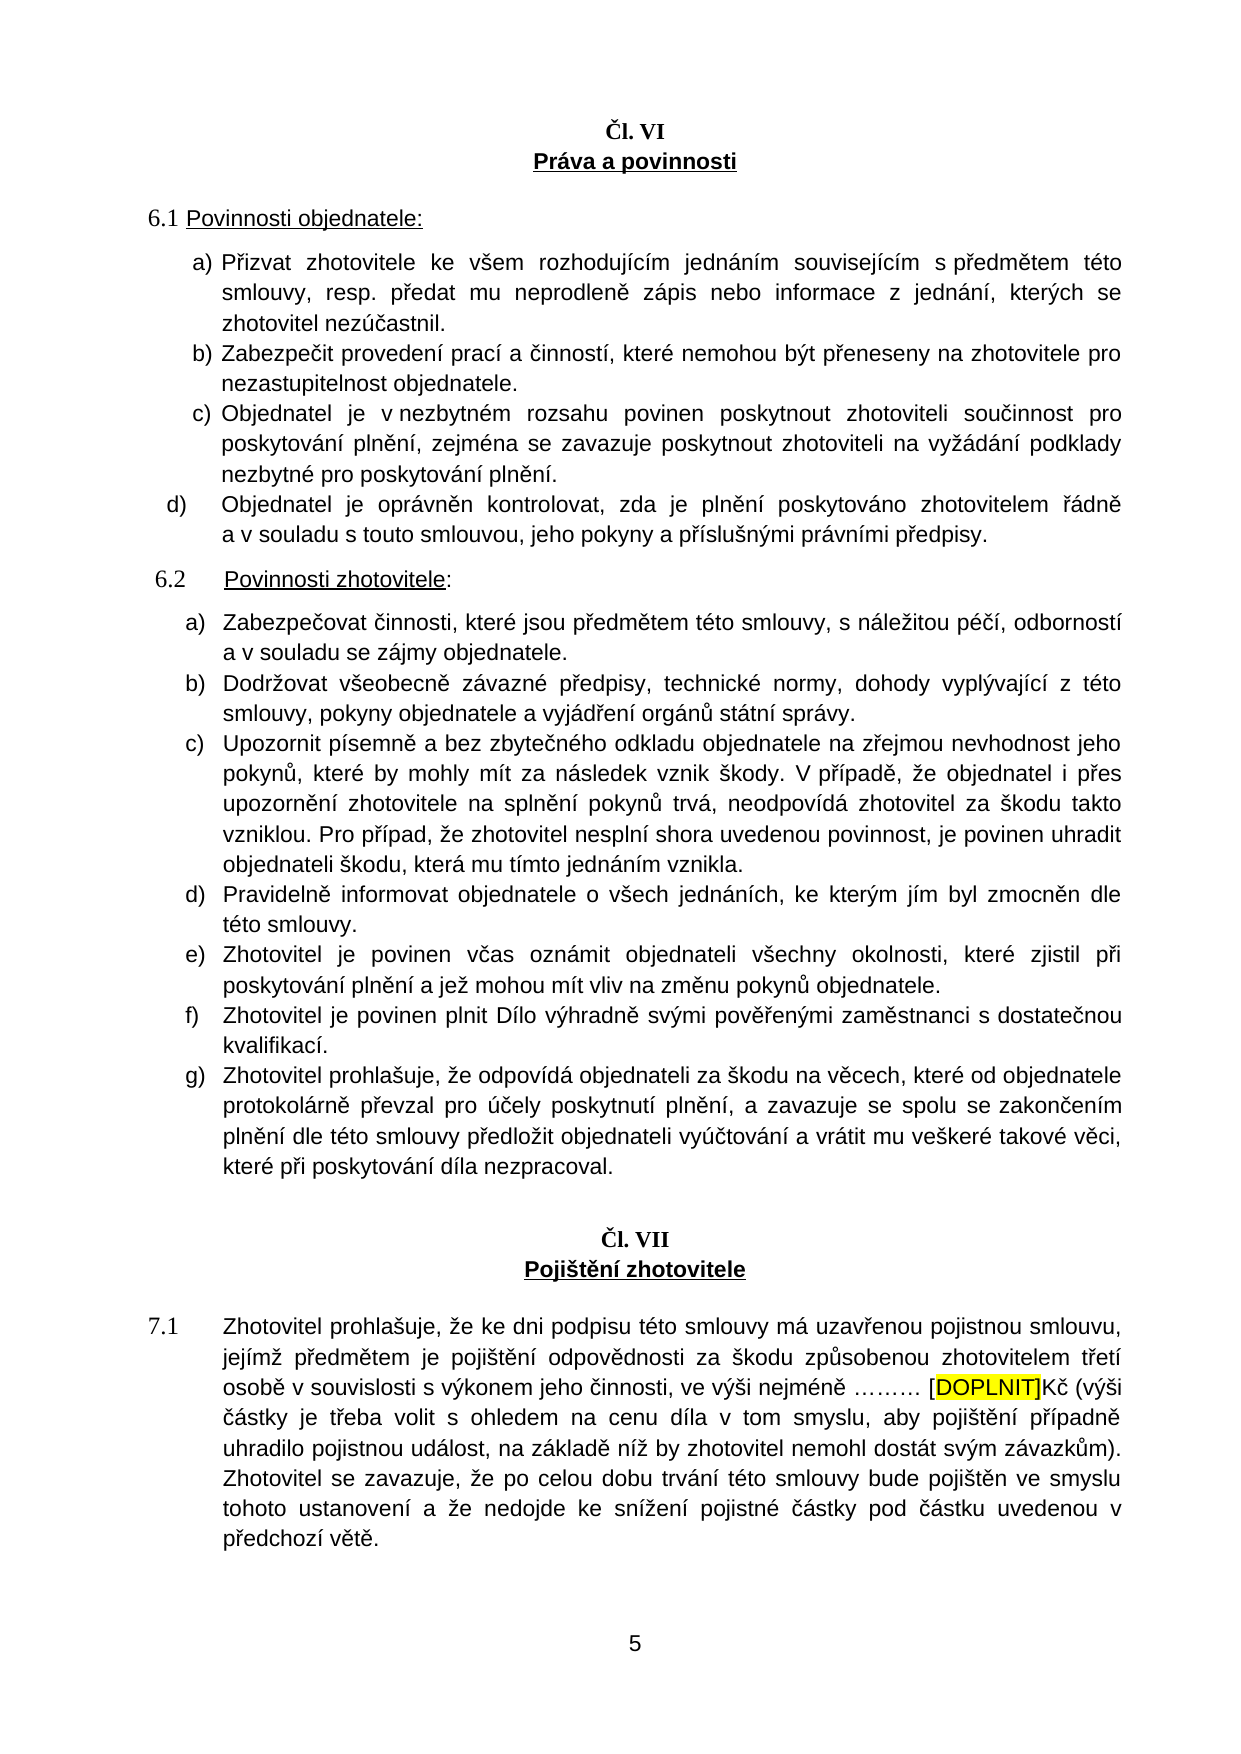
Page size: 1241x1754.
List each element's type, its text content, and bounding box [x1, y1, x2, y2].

list Povinnosti objednatele: [148, 203, 1122, 232]
list Přizvat zhotovitele ke všem rozhodujícím jednáním souvisejícím s předmětem této smlouvy, resp. předat mu neprodleně zápis nebo informace z jednání, kterých se zhotovitel nezúčastnil. [192, 249, 1122, 336]
list Zabezpečovat činnosti, které jsou předmětem této smlouvy, s náležitou péčí, odborností a v souladu se zájmy objednatele. [185, 609, 1122, 666]
subtitle Čl. VI [148, 118, 1122, 144]
list Zhotovitel je povinen včas oznámit objednateli všechny okolnosti, které zjistil při poskytování plnění a jež mohou mít vliv na změnu pokynů objednatele. [185, 941, 1122, 998]
list Zhotovitel prohlašuje, že odpovídá objednateli za škodu na věcech, které od objednatele protokolárně převzal pro účely poskytnutí plnění, a zavazuje se spolu se zakončením plnění dle této smlouvy předložit objednateli vyúčtování a vrátit mu veškeré takové věci, které při poskytování díla nezpracoval. [185, 1062, 1122, 1179]
list Upozornit písemně a bez zbytečného odkladu objednatele na zřejmou nevhodnost jeho pokynů, které by mohly mít za následek vznik škody. V případě, že objednatel i přes upozornění zhotovitele na splnění pokynů trvá, neodpovídá zhotovitel za škodu takto vzniklou. Pro případ, že zhotovitel nesplní shora uvedenou povinnost, je povinen uhradit objednateli škodu, která mu tímto jednáním vznikla. [185, 730, 1122, 877]
text Čl. VII [148, 1226, 1122, 1252]
list Objednatel je oprávněn kontrolovat, zda je plnění poskytováno zhotovitelem řádně a v souladu s touto smlouvou, jeho pokyny a příslušnými právními předpisy. [166, 491, 1122, 547]
list Povinnosti zhotovitele: [154, 564, 1122, 592]
list Zhotovitel prohlašuje, že ke dni podpisu této smlouvy má uzavřenou pojistnou smlouvu, jejímž předmětem je pojištění odpovědnosti za škodu způsobenou zhotovitelem třetí osobě v souvislosti s výkonem jeho činnosti, ve výši nejméně ……… [DOPLNIT]Kč (výši částky je třeba volit s ohledem na cenu díla v tom smyslu, aby pojištění případně uhradilo pojistnou událost, na základě níž by zhotovitel nemohl dostát svým závazkům). Zhotovitel se zavazuje, že po celou dobu trvání této smlouvy bude pojištěn ve smyslu tohoto ustanovení a že nedojde ke snížení pojistné částky pod částku uvedenou v předchozí větě. [148, 1311, 1122, 1551]
list Zhotovitel je povinen plnit Dílo výhradně svými pověřenými zaměstnanci s dostatečnou kvalifikací. [185, 1002, 1122, 1058]
list Dodržovat všeobecně závazné předpisy, technické normy, dohody vyplývající z této smlouvy, pokyny objednatele a vyjádření orgánů státní správy. [185, 669, 1122, 726]
text Pojištění zhotovitele [148, 1256, 1122, 1282]
list Pravidelně informovat objednatele o všech jednáních, ke kterým jím byl zmocněn dle této smlouvy. [185, 881, 1122, 938]
list Zabezpečit provedení prací a činností, které nemohou být přeneseny na zhotovitele pro nezastupitelnost objednatele. [192, 340, 1122, 396]
subtitle Práva a povinnosti [148, 148, 1122, 175]
list Objednatel je v nezbytném rozsahu povinen poskytnout zhotoviteli součinnost pro poskytování plnění, zejména se zavazuje poskytnout zhotoviteli na vyžádání podklady nezbytné pro poskytování plnění. [192, 400, 1122, 487]
